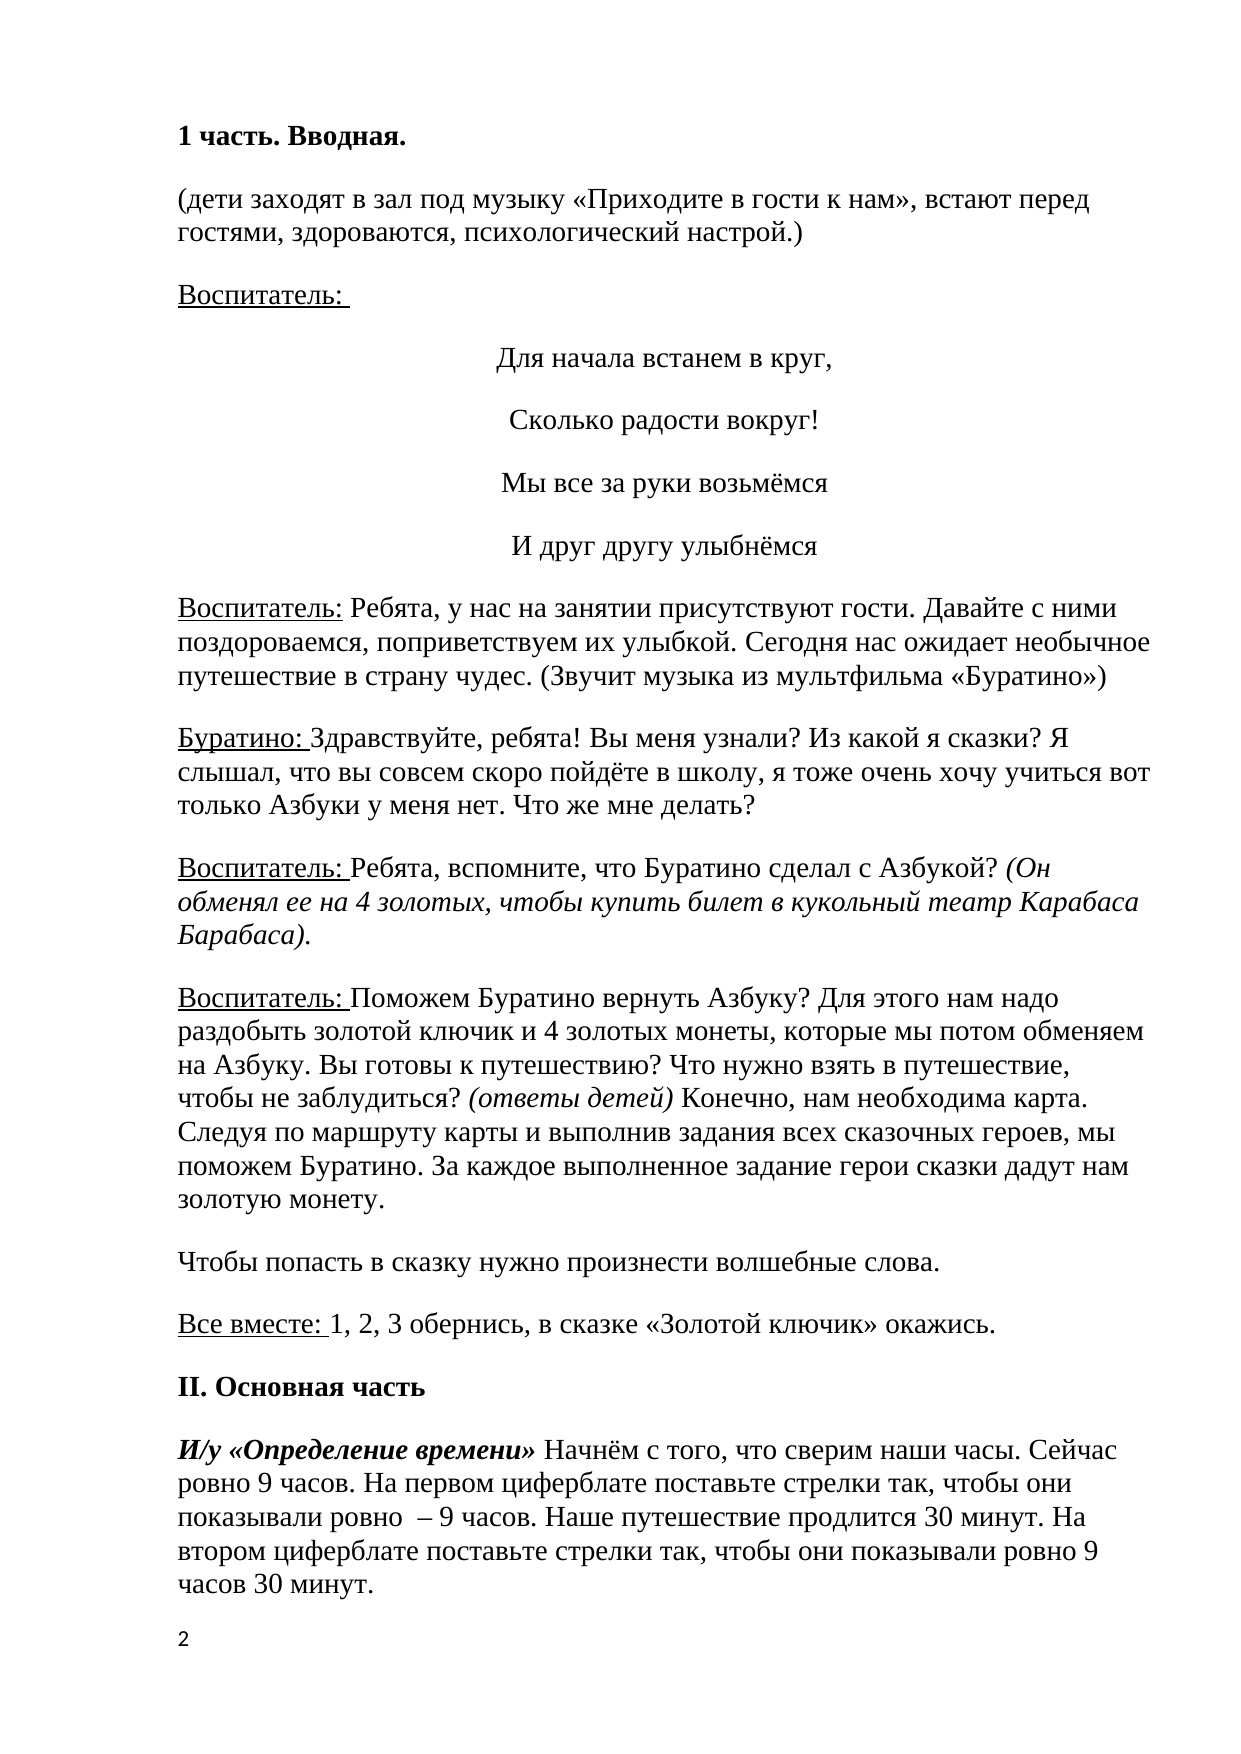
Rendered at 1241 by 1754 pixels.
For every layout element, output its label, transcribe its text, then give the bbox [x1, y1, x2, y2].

text Буратино: Здравствуйте, ребята! Вы меня узнали? Из какой я сказки? Я слышал, что вы совсем скоро пойдёте в школу, я тоже очень хочу учиться вот только Азбуки у меня нет. Что же мне делать? [177, 720, 1152, 821]
text Мы все за руки возьмёмся [177, 465, 1152, 499]
text Чтобы попасть в сказку нужно произнести волшебные слова. [177, 1244, 1152, 1277]
text (дети заходят в зал под музыку «Приходите в гости к нам», встают перед гостями, здороваются, психологический настрой.) [177, 181, 1152, 248]
text Все вместе: 1, 2, 3 обернись, в сказке «Золотой ключик» окажись. [177, 1307, 1152, 1340]
text И друг другу улыбнёмся [177, 528, 1152, 561]
text И/у «Определение времени» Начнём с того, что сверим наши часы. Сейчас ровно 9 часов. На первом циферблате поставьте стрелки так, чтобы они показывали ровно – 9 часов. Наше путешествие продлится 30 минут. На втором циферблате поставьте стрелки так, чтобы они показывали ровно 9 часов 30 минут. [177, 1432, 1152, 1600]
text Воспитатель: Ребята, вспомните, что Буратино сделал с Азбукой? (Он обменял ее на 4 золотых, чтобы купить билет в кукольный театр Карабаса Барабаса). [177, 850, 1152, 951]
text Воспитатель: Поможем Буратино вернуть Азбуку? Для этого нам надо раздобыть золотой ключик и 4 золотых монеты, которые мы потом обменяем на Азбуку. Вы готовы к путешествию? Что нужно взять в путешествие, чтобы не заблудиться? (ответы детей) Конечно, нам необходима карта. Следуя по маршруту карты и выполнив задания всех сказочных героев, мы поможем Буратино. За каждое выполненное задание герои сказки дадут нам золотую монету. [177, 980, 1152, 1215]
text Воспитатель: Ребята, у нас на занятии присутствуют гости. Давайте с ними поздороваемся, поприветствуем их улыбкой. Сегодня нас ожидает необычное путешествие в страну чудес. (Звучит музыка из мультфильма «Буратино») [177, 591, 1152, 691]
text Воспитатель: [177, 277, 1152, 311]
text Сколько радости вокруг! [177, 402, 1152, 436]
text 1 часть. Вводная. [177, 118, 1152, 152]
text II. Основная часть [177, 1369, 1152, 1403]
text Для начала встанем в круг, [177, 340, 1152, 373]
